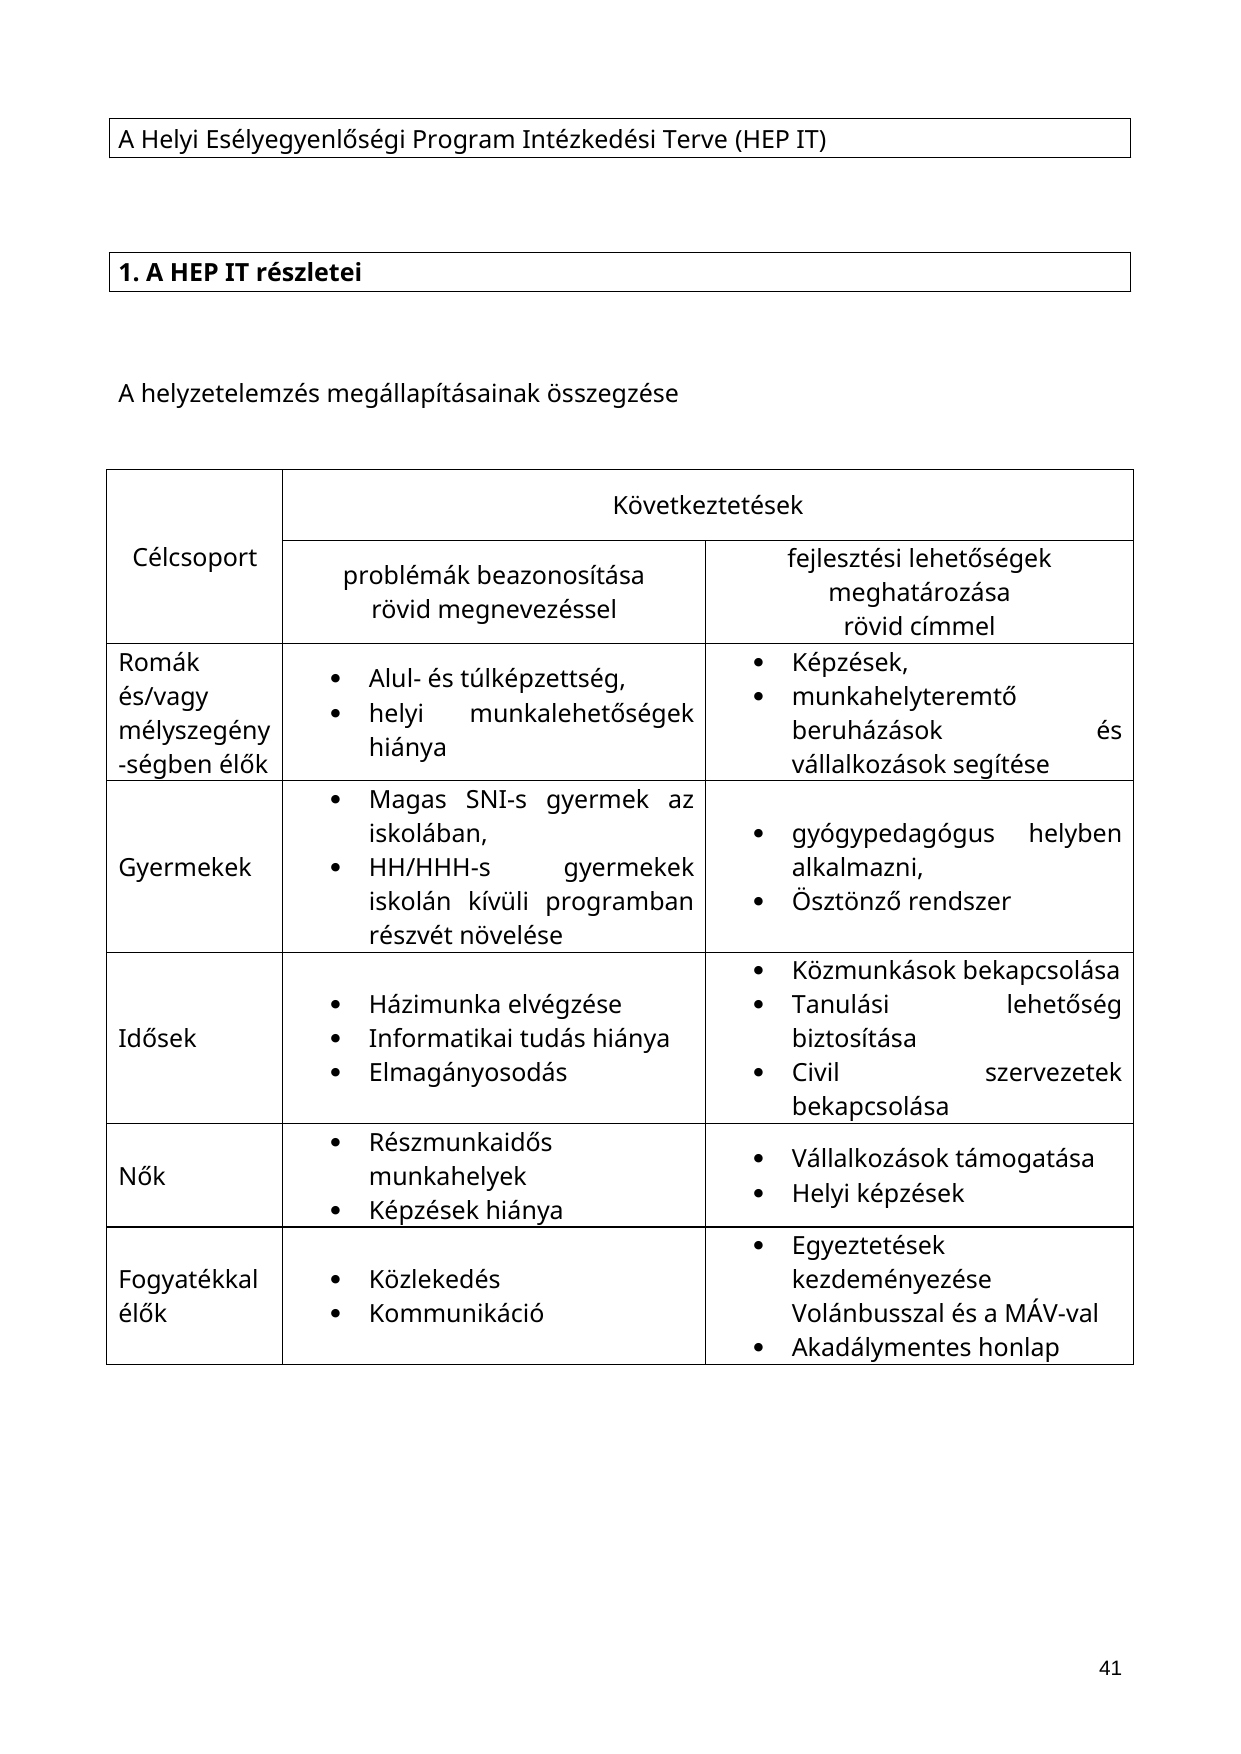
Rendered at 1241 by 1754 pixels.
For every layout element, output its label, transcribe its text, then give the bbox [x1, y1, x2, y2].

table_header Következtetések [283, 470, 1133, 540]
table_cell Egyeztetések kezdeményezése Volánbusszal és a MÁV-val Akadálymentes honlap [706, 1228, 1133, 1364]
table_cell Nők [107, 1124, 282, 1226]
subtitle A Helyi Esélyegyenlőségi Program Intézkedési Terve (HEP IT) [110, 119, 1130, 157]
table_header Célcsoport [107, 470, 282, 643]
table_cell Házimunka elvégzése Informatikai tudás hiánya Elmagányosodás [283, 953, 705, 1123]
subtitle A helyzetelemzés megállapításainak összegzése [118, 376, 1122, 410]
table_cell Alul- és túlképzettség, helyi munkalehetőségek hiánya [283, 644, 705, 780]
subtitle 1. A HEP IT részletei [110, 253, 1130, 291]
table_cell Idősek [107, 953, 282, 1123]
table_cell Vállalkozások támogatása Helyi képzések [706, 1124, 1133, 1226]
table_cell Közlekedés Kommunikáció [283, 1228, 705, 1364]
table_cell Romák és/vagy mélyszegény-ségben élők [107, 644, 282, 780]
table_cell Részmunkaidős munkahelyek Képzések hiánya [283, 1124, 705, 1226]
table_cell problémák beazonosítása rövid megnevezéssel [283, 541, 705, 643]
table_cell gyógypedagógus helyben alkalmazni, Ösztönző rendszer [706, 781, 1133, 952]
table_cell Gyermekek [107, 781, 282, 952]
table_cell Képzések, munkahelyteremtő beruházások és vállalkozások segítése [706, 644, 1133, 780]
table_cell fejlesztési lehetőségek meghatározása rövid címmel [706, 541, 1133, 643]
table_cell Fogyatékkal élők [107, 1228, 282, 1364]
table_cell Magas SNI-s gyermek az iskolában, HH/HHH-s gyermekek iskolán kívüli programban részvét növelése [283, 781, 705, 952]
table_cell Közmunkások bekapcsolása Tanulási lehetőség biztosítása Civil szervezetek bekapcsolása [706, 953, 1133, 1123]
